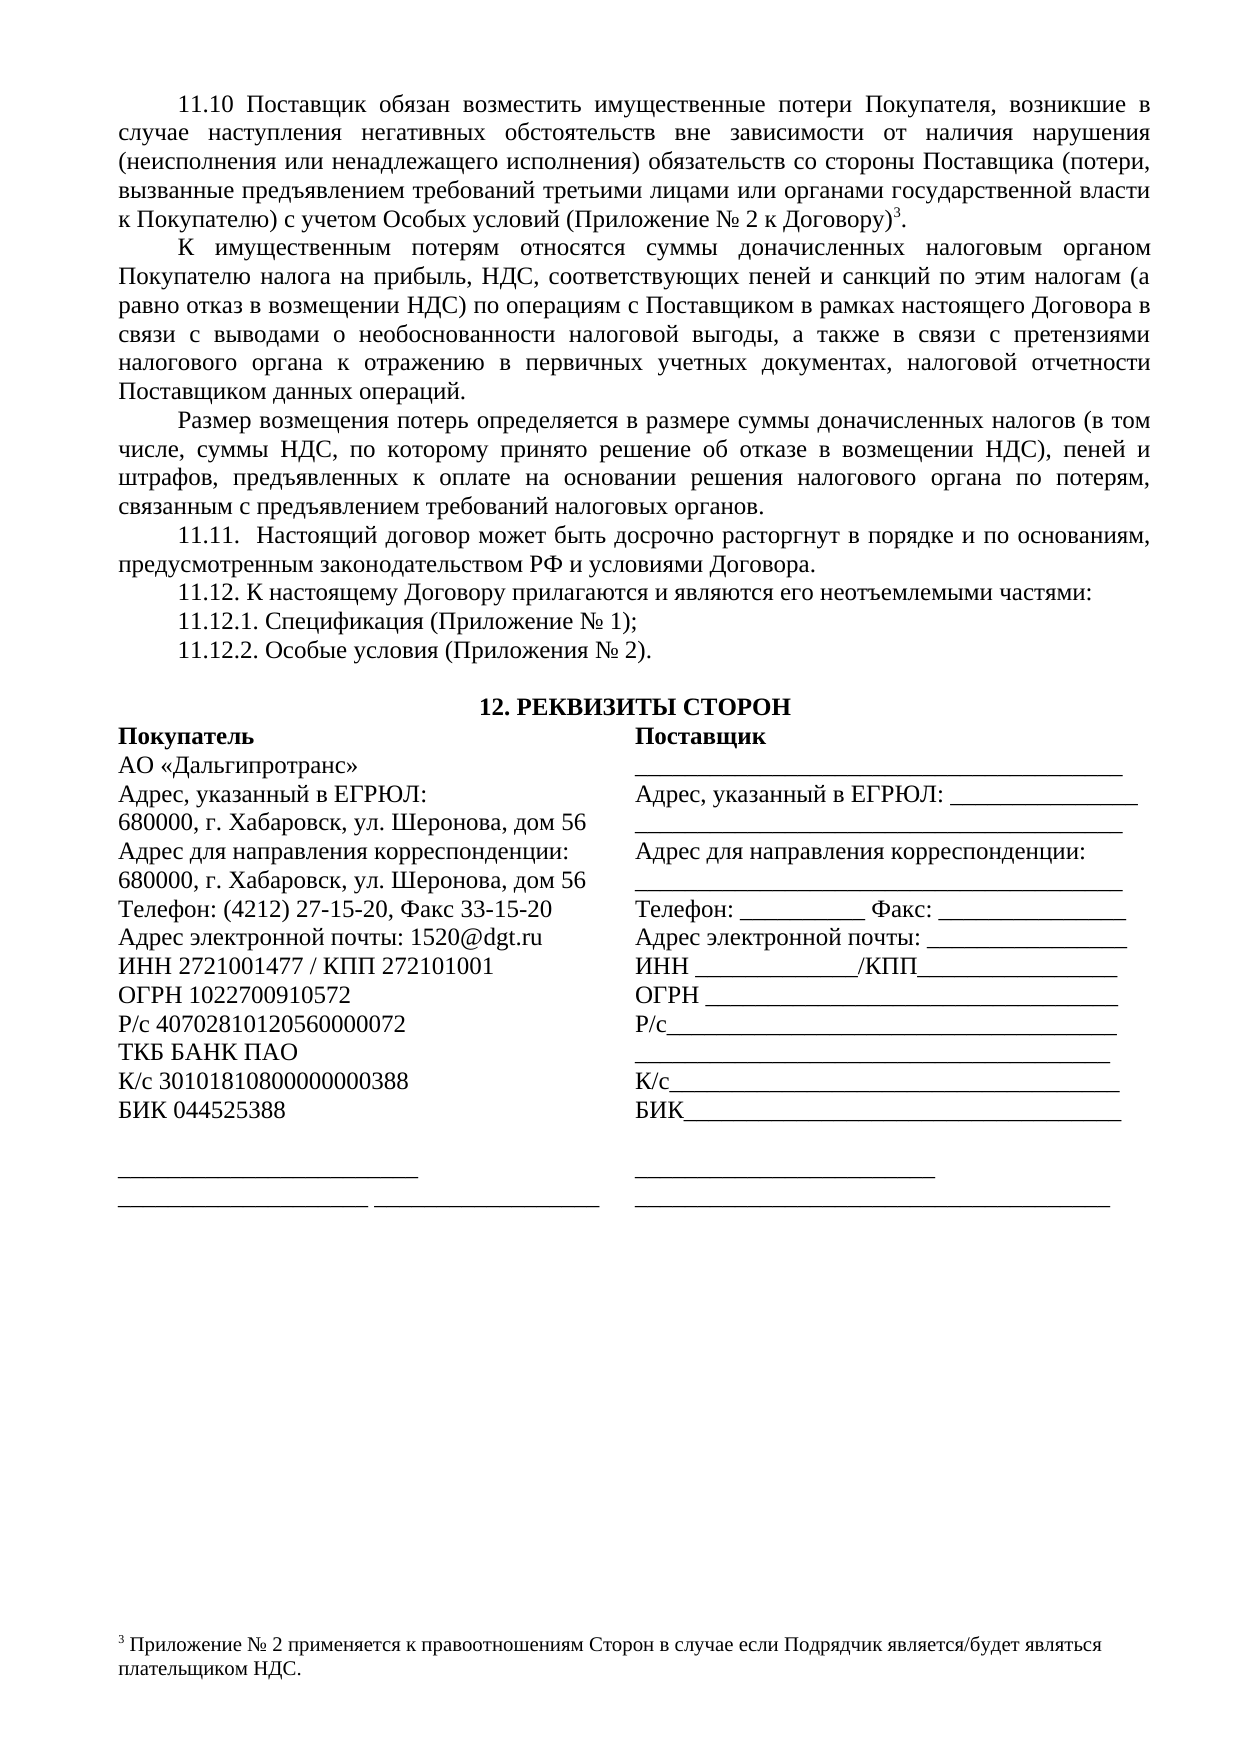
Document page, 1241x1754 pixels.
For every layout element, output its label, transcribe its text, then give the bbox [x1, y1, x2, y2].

text 11.12.1. Спецификация (Приложение № 1); [118, 606, 1152, 635]
text 11.12. К настоящему Договору прилагаются и являются его неотъемлемыми частями: [118, 577, 1152, 606]
table_cell АО «Дальгипротранс» Адрес, указанный в ЕГРЮЛ: 680000, г. Хабаровск, ул. Шеронова, дом 56 Адрес для направления корреспонденции: 680000, г. Хабаровск, ул. Шеронова, дом 56 Телефон: (4212) 27-15-20, Факс 33-15-20 Адрес электронной почты: 1520@dgt.ru ИНН 2721001477 / КПП 272101001 ОГРН 1022700910572 Р/с 40702810120560000072 ТКБ БАНК ПАО К/с 30101810800000000388 БИК 044525388 [111, 750, 627, 1152]
text 11.12.2. Особые условия (Приложения № 2). [118, 635, 1152, 664]
text 11.11. Настоящий договор может быть досрочно расторгнут в порядке и по основаниям, предусмотренным законодательством РФ и условиями Договора. [118, 520, 1152, 577]
text Размер возмещения потерь определяется в размере суммы доначисленных налогов (в том числе, суммы НДС, по которому принято решение об отказе в возмещении НДС), пеней и штрафов, предъявленных к оплате на основании решения налогового органа по потерям, связанным с предъявлением требований налоговых органов. [118, 405, 1152, 520]
text К имущественным потерям относятся суммы доначисленных налоговым органом Покупателю налога на прибыль, НДС, соответствующих пеней и санкций по этим налогам (а равно отказ в возмещении НДС) по операциям с Поставщиком в рамках настоящего Договора в связи с выводами о необоснованности налоговой выгоды, а также в связи с претензиями налогового органа к отражению в первичных учетных документах, налоговой отчетности Поставщиком данных операций. [118, 232, 1152, 405]
table_header Покупатель [111, 721, 627, 750]
table_cell ________________________ ______________________________________ [628, 1153, 1174, 1210]
text 12. РЕКВИЗИТЫ СТОРОН [118, 692, 1152, 721]
text 11.10 Поставщик обязан возместить имущественные потери Покупателя, возникшие в случае наступления негативных обстоятельств вне зависимости от наличия нарушения (неисполнения или ненадлежащего исполнения) обязательств со стороны Поставщика (потери, вызванные предъявлением требований третьими лицами или органами государственной власти к Покупателю) с учетом Особых условий (Приложение № 2 к Договору). [118, 89, 1152, 232]
table_cell ________________________ ____________________ __________________ [111, 1153, 627, 1210]
table_header Поставщик [628, 721, 1174, 750]
table_cell _______________________________________ Адрес, указанный в ЕГРЮЛ: _______________ _______________________________________ Адрес для направления корреспонденции: _______________________________________ Телефон: __________ Факс: _______________ Адрес электронной почты: ________________ ИНН _____________/КПП________________ ОГРН _________________________________ Р/с____________________________________ ______________________________________ К/с____________________________________ БИК___________________________________ [628, 750, 1174, 1152]
